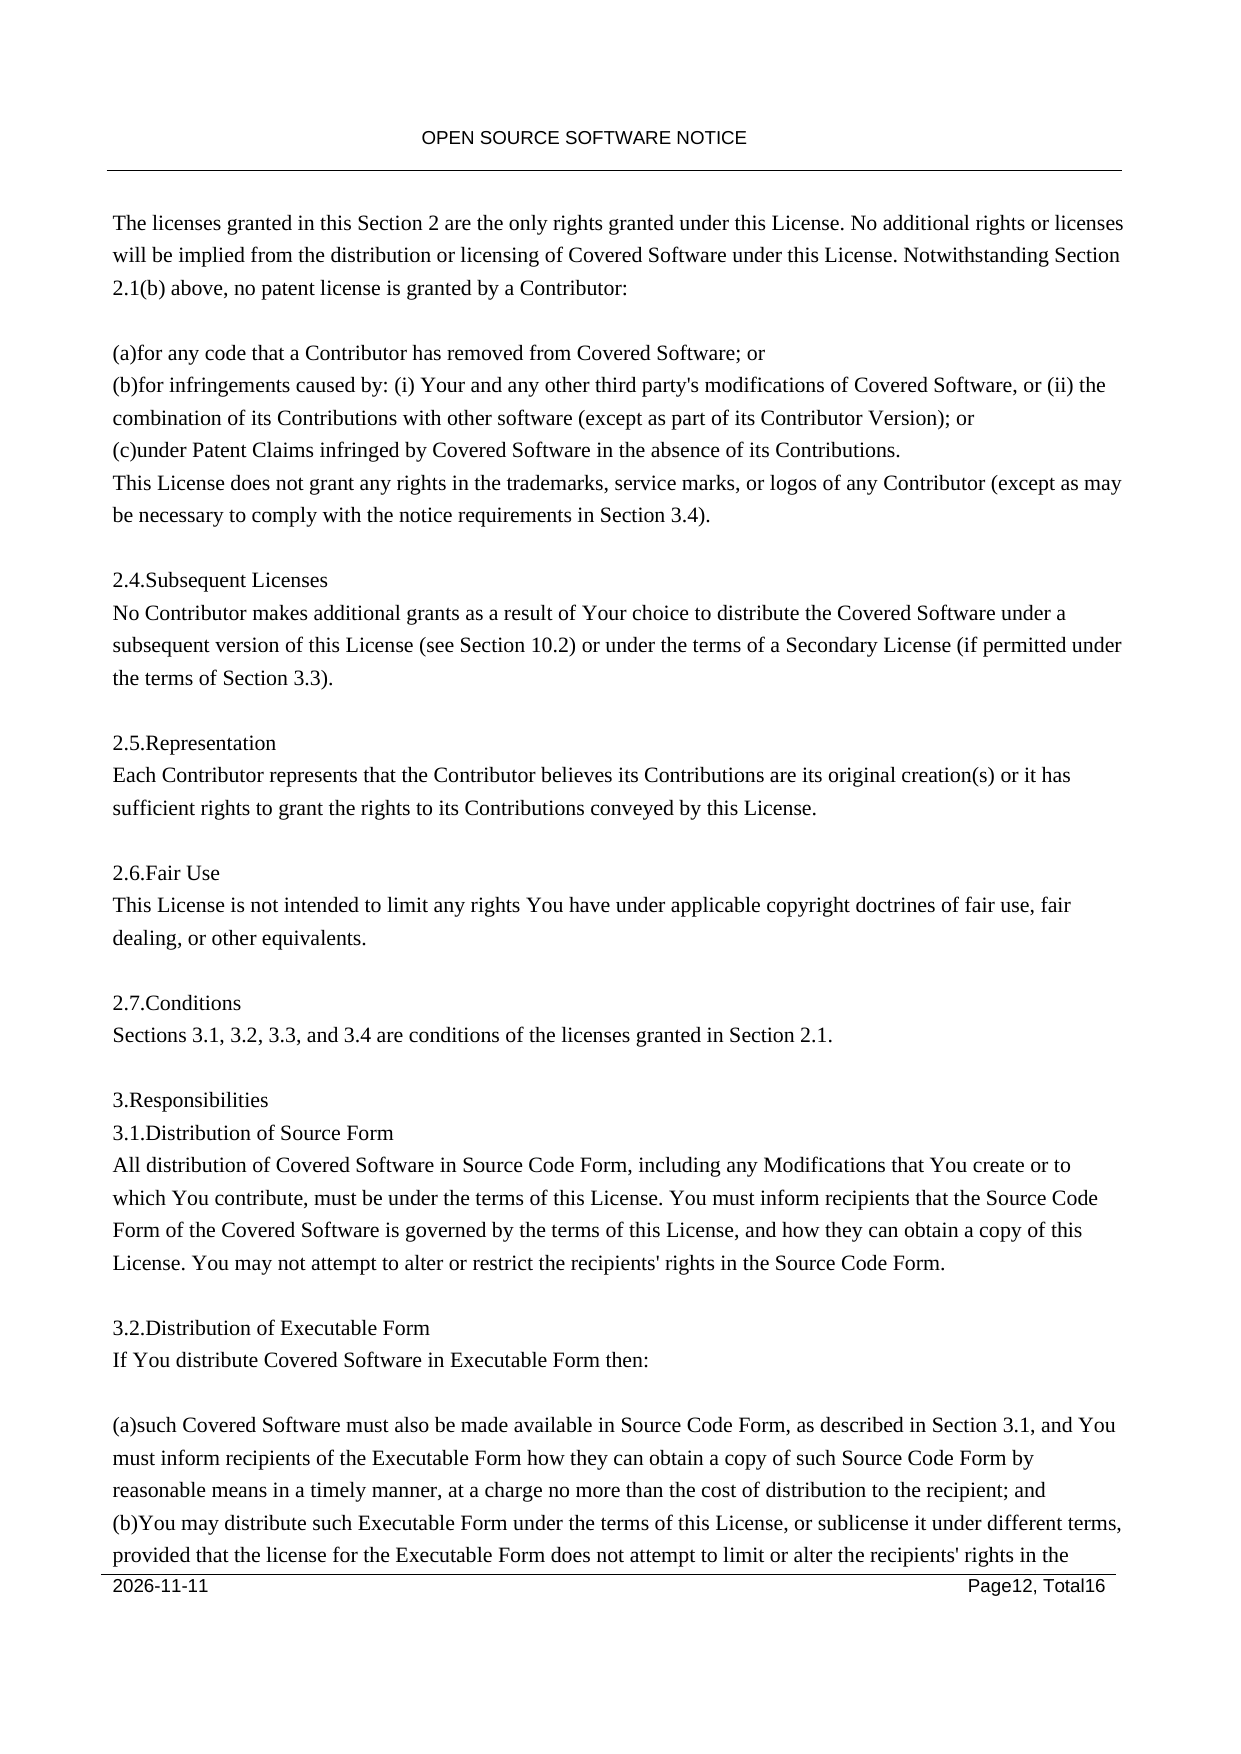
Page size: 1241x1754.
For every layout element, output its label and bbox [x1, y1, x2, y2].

text [112, 206, 1128, 1571]
